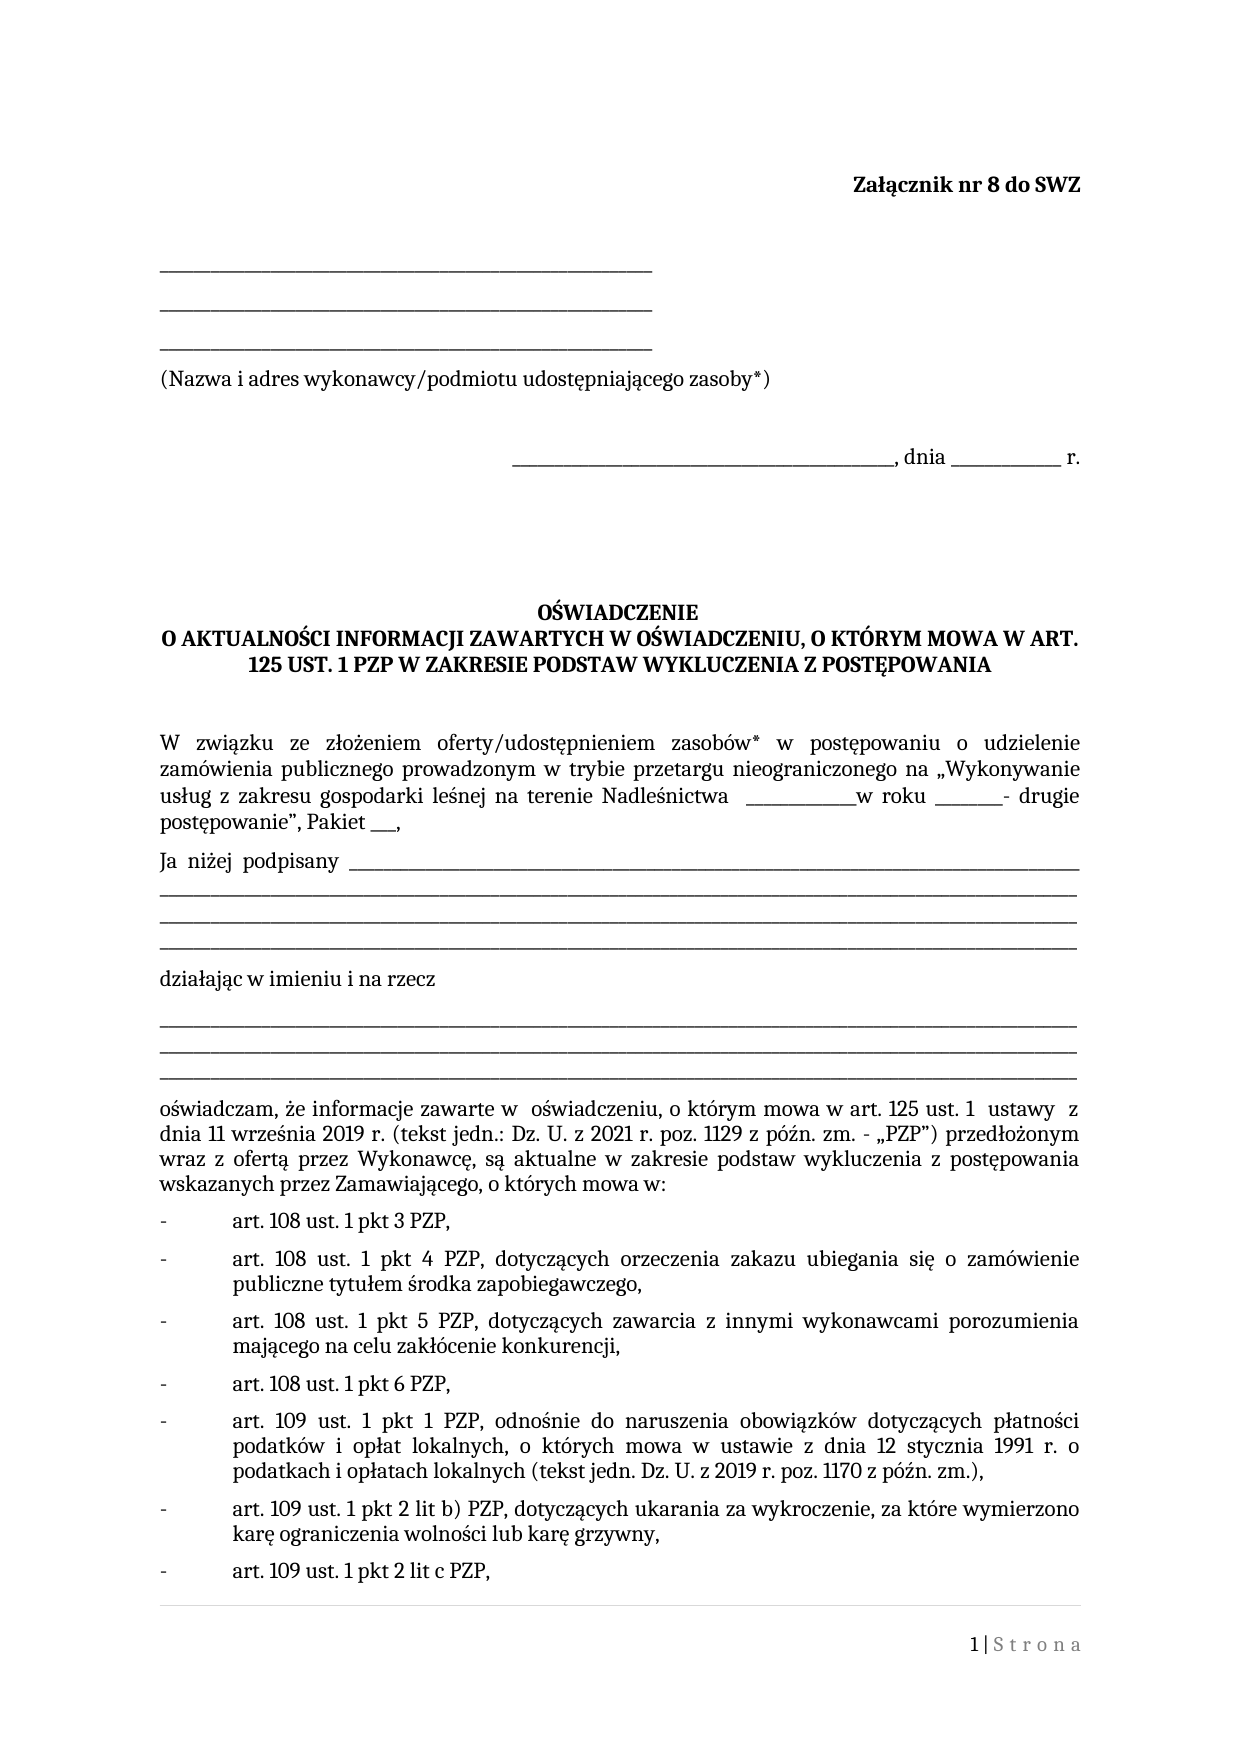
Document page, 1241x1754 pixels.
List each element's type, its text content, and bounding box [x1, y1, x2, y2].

text oświadczam, że informacje zawarte w oświadczeniu, o którym mowa w art. 125 ust. 1 ustawy z dnia 11 września 2019 r. (tekst jedn.: Dz. U. z 2021 r. poz. 1129 z późn. zm. - „PZP”) przedłożonym wraz z ofertą przez Wykonawcę, są aktualne w zakresie podstaw wykluczenia z postępowania wskazanych przez Zamawiającego, o których mowa w: [159, 1096, 1081, 1196]
text działając w imieniu i na rzecz [159, 966, 1081, 992]
text OŚWIADCZENIE O AKTUALNOŚCI INFORMACJI ZAWARTYCH W OŚWIADCZENIU, O KTÓRYM MOWA W ART. 125 UST. 1 PZP W ZAKRESIE PODSTAW WYKLUCZENIA Z POSTĘPOWANIA [159, 599, 1081, 678]
text __________________________________________________________ [159, 288, 1081, 315]
text - art. 108 ust. 1 pkt 4 PZP, dotyczących orzeczenia zakazu ubiegania się o zamówienie publiczne tytułem środka zapobiegawczego, [159, 1246, 1081, 1296]
text - art. 108 ust. 1 pkt 3 PZP, [159, 1208, 1081, 1233]
text __________________________________________________________ [159, 327, 1081, 354]
text __________________________________________________________ [159, 250, 1081, 276]
text W związku ze złożeniem oferty/udostępnieniem zasobów* w postępowaniu o udzielenie zamówienia publicznego prowadzonym w trybie przetargu nieograniczonego na „Wykonywanie usług z zakresu gospodarki leśnej na terenie Nadleśnictwa _____________w roku ________- drugie postępowanie”, Pakiet ___, [159, 730, 1081, 835]
text - art. 109 ust. 1 pkt 2 lit b) PZP, dotyczących ukarania za wykroczenie, za które wymierzono karę ograniczenia wolności lub karę grzywny, [159, 1496, 1081, 1546]
text Załącznik nr 8 do SWZ [159, 172, 1081, 198]
text - art. 109 ust. 1 pkt 2 lit c PZP, [159, 1558, 1081, 1583]
text - art. 108 ust. 1 pkt 5 PZP, dotyczących zawarcia z innymi wykonawcami porozumienia mającego na celu zakłócenie konkurencji, [159, 1308, 1081, 1358]
text - art. 109 ust. 1 pkt 1 PZP, odnośnie do naruszenia obowiązków dotyczących płatności podatków i opłat lokalnych, o których mowa w ustawie z dnia 12 stycznia 1991 r. o podatkach i opłatach lokalnych (tekst jedn. Dz. U. z 2019 r. poz. 1170 z późn. zm.), [159, 1408, 1081, 1483]
text (Nazwa i adres wykonawcy/podmiotu udostępniającego zasoby*) [159, 366, 1081, 393]
text _____________________________________________, dnia _____________ r. [159, 444, 1081, 470]
text Ja niżej podpisany ______________________________________________________________________________________ ____________________________________________________________________________________________________________________________________________________________________________________________________________________________________________________________________________________________________________________________________ [159, 848, 1081, 953]
text - art. 108 ust. 1 pkt 6 PZP, [159, 1371, 1081, 1396]
text ____________________________________________________________________________________________________________________________________________________________________________________________________________________________________________________________________________________________________________________________________ [159, 1004, 1081, 1083]
